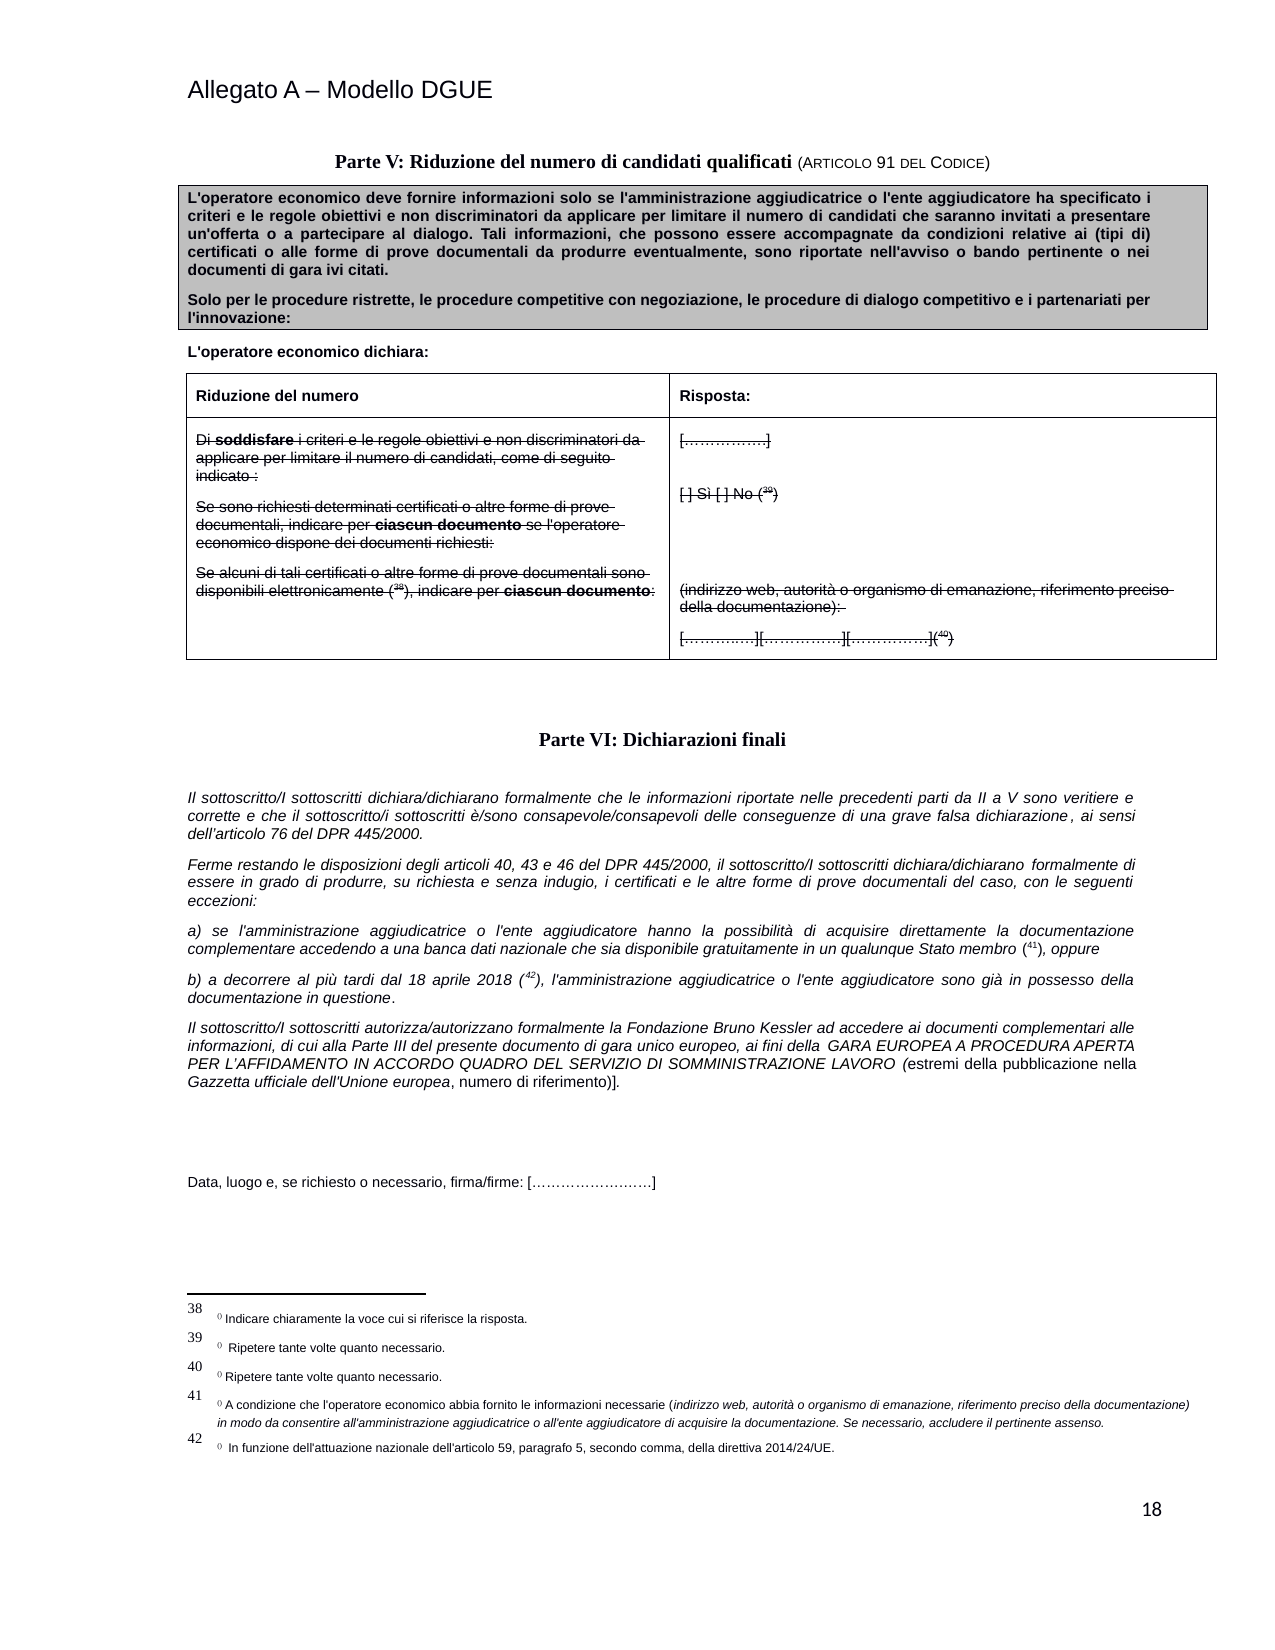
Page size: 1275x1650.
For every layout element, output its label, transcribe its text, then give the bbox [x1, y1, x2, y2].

text Ferme restando le disposizioni degli articoli 40, 43 e 46 del DPR 445/2000, il sottoscritto/I sottoscritti dichiara/dichiarano formalmente di essere in grado di produrre, su richiesta e senza indugio, i certificati e le altre forme di prove documentali del caso, con le seguenti eccezioni: [187, 855, 1137, 909]
table_header Risposta: [670, 374, 1216, 417]
text Solo per le procedure ristrette, le procedure competitive con negoziazione, le procedure di dialogo competitivo e i partenariati per l'innovazione: [179, 288, 1207, 329]
text Il sottoscritto/I sottoscritti autorizza/autorizzano formalmente la Fondazione Bruno Kessler ad accedere ai documenti complementari alle informazioni, di cui alla Parte III del presente documento di gara unico europeo, ai fini della GARA EUROPEA A PROCEDURA APERTA PER L’AFFIDAMENTO IN ACCORDO QUADRO DEL SERVIZIO DI SOMMINISTRAZIONE LAVORO (estremi della pubblicazione nella Gazzetta ufficiale dell'Unione europea, numero di riferimento)]. [187, 1019, 1137, 1091]
table_cell Di soddisfare i criteri e le regole obiettivi e non discriminatori da applicare per limitare il numero di candidati, come di seguito indicato : Se sono richiesti determinati certificati o altre forme di prove documentali, indicare per ciascun documento se l'operatore economico dispone dei documenti richiesti: Se alcuni di tali certificati o altre forme di prove documentali sono disponibili elettronicamente (), indicare per ciascun documento: [187, 418, 669, 659]
text Parte V: Riduzione del numero di candidati qualificati (Articolo 91 del Codice) [187, 150, 1137, 173]
text L'operatore economico deve fornire informazioni solo se l'amministrazione aggiudicatrice o l'ente aggiudicatore ha specificato i criteri e le regole obiettivi e non discriminatori da applicare per limitare il numero di candidati che saranno invitati a presentare un'offerta o a partecipare al dialogo. Tali informazioni, che possono essere accompagnate da condizioni relative ai (tipi di) certificati o alle forme di prove documentali da produrre eventualmente, sono riportate nell'avviso o bando pertinente o nei documenti di gara ivi citati. [179, 186, 1207, 278]
text a) se l'amministrazione aggiudicatrice o l'ente aggiudicatore hanno la possibilità di acquisire direttamente la documentazione complementare accedendo a una banca dati nazionale che sia disponibile gratuitamente in un qualunque Stato membro (), oppure [187, 922, 1137, 958]
title Parte VI: Dichiarazioni finali [187, 728, 1137, 751]
text Il sottoscritto/I sottoscritti dichiara/dichiarano formalmente che le informazioni riportate nelle precedenti parti da II a V sono veritiere e corrette e che il sottoscritto/i sottoscritti è/sono consapevole/consapevoli delle conseguenze di una grave falsa dichiarazione, ai sensi dell’articolo 76 del DPR 445/2000. [187, 789, 1137, 843]
text Data, luogo e, se richiesto o necessario, firma/firme: [……………….……] [187, 1174, 1137, 1191]
text b) a decorrere al più tardi dal 18 aprile 2018 (), l'amministrazione aggiudicatrice o l'ente aggiudicatore sono già in possesso della documentazione in questione. [187, 970, 1137, 1006]
table_header Riduzione del numero [187, 374, 669, 417]
text L'operatore economico dichiara: [187, 343, 1137, 361]
table_cell […………….] [ ] Sì [ ] No () (indirizzo web, autorità o organismo di emanazione, riferimento preciso della documentazione): [………..…][……………][……………]() [670, 418, 1216, 659]
